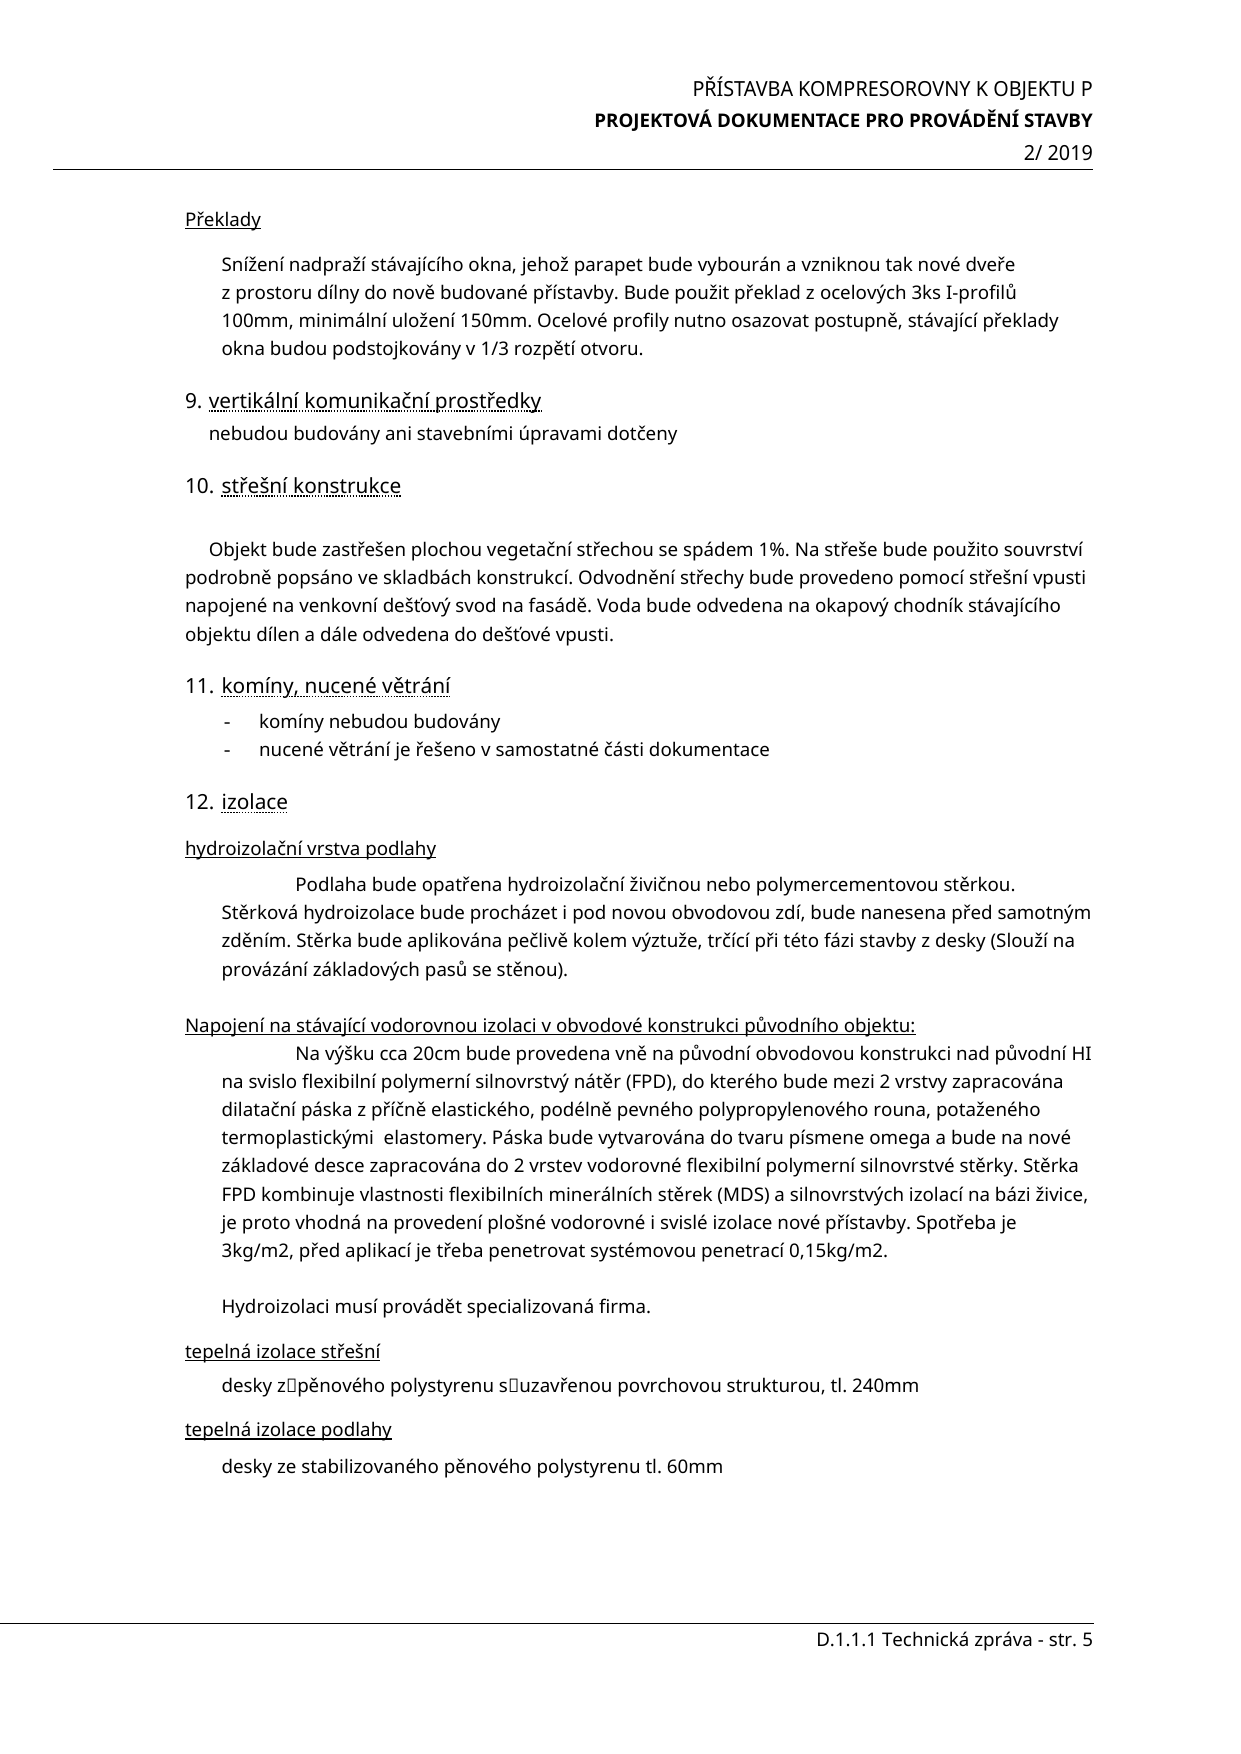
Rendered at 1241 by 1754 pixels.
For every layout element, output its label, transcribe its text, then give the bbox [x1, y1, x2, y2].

text desky ze stabilizovaného pěnového polystyrenu tl. 60mm [221, 1451, 1093, 1479]
text Hydroizolaci musí provádět specializovaná firma. [221, 1291, 1093, 1319]
subtitle Snížení nadpraží stávajícího okna, jehož parapet bude vybourán a vzniknou tak nové dveře z prostoru dílny do nově budované přístavby. Bude použit překlad z ocelových 3ks I-profilů 100mm, minimální uložení 150mm. Ocelové profily nutno osazovat postupně, stávající překlady okna budou podstojkovány v 1/3 rozpětí otvoru. [221, 248, 1093, 361]
subtitle tepelná izolace střešní [185, 1336, 1093, 1364]
subtitle hydroizolační vrstva podlahy [185, 833, 1093, 861]
text komíny, nucené větrání [185, 672, 1093, 700]
text nebudou budovány ani stavebními úpravami dotčeny [208, 421, 1093, 446]
text Objekt bude zastřešen plochou vegetační střechou se spádem 1%. Na střeše bude použito souvrství podrobně popsáno ve skladbách konstrukcí. Odvodnění střechy bude provedeno pomocí střešní vpusti napojené na venkovní dešťový svod na fasádě. Voda bude odvedena na okapový chodník stávajícího objektu dílen a dále odvedena do dešťové vpusti. [185, 534, 1093, 647]
text izolace [185, 787, 1093, 816]
text Napojení na stávající vodorovnou izolaci v obvodové konstrukci původního objektu: [185, 1010, 1093, 1038]
text vertikální komunikační prostředky [185, 386, 1093, 414]
text Podlaha bude opatřena hydroizolační živičnou nebo polymercementovou stěrkou. Stěrková hydroizolace bude procházet i pod novou obvodovou zdí, bude nanesena před samotným zděním. Stěrka bude aplikována pečlivě kolem výztuže, trčící při této fázi stavby z desky (Slouží na provázání základových pasů se stěnou). [221, 869, 1093, 982]
subtitle Překlady [185, 204, 1093, 232]
list desky z􀁢pěnového polystyrenu s􀁢uzavřenou povrchovou strukturou, tl. 240mm [221, 1372, 1093, 1398]
text Na výšku cca 20cm bude provedena vně na původní obvodovou konstrukci nad původní HI na svislo flexibilní polymerní silnovrstvý nátěr (FPD), do kterého bude mezi 2 vrstvy zapracována dilatační páska z příčně elastického, podélně pevného polypropylenového rouna, potaženého termoplastickými elastomery. Páska bude vytvarována do tvaru písmene omega a bude na nové základové desce zapracována do 2 vrstev vodorovné flexibilní polymerní silnovrstvé stěrky. Stěrka FPD kombinuje vlastnosti flexibilních minerálních stěrek (MDS) a silnovrstvých izolací na bázi živice, je proto vhodná na provedení plošné vodorovné i svislé izolace nové přístavby. Spotřeba je 3kg/m2, před aplikací je třeba penetrovat systémovou penetrací 0,15kg/m2. [221, 1038, 1093, 1263]
subtitle tepelná izolace podlahy [185, 1414, 1093, 1442]
text střešní konstrukce [185, 471, 1093, 500]
list komíny nebudou budovány [221, 706, 1093, 734]
list nucené větrání je řešeno v samostatné části dokumentace [221, 734, 1093, 762]
